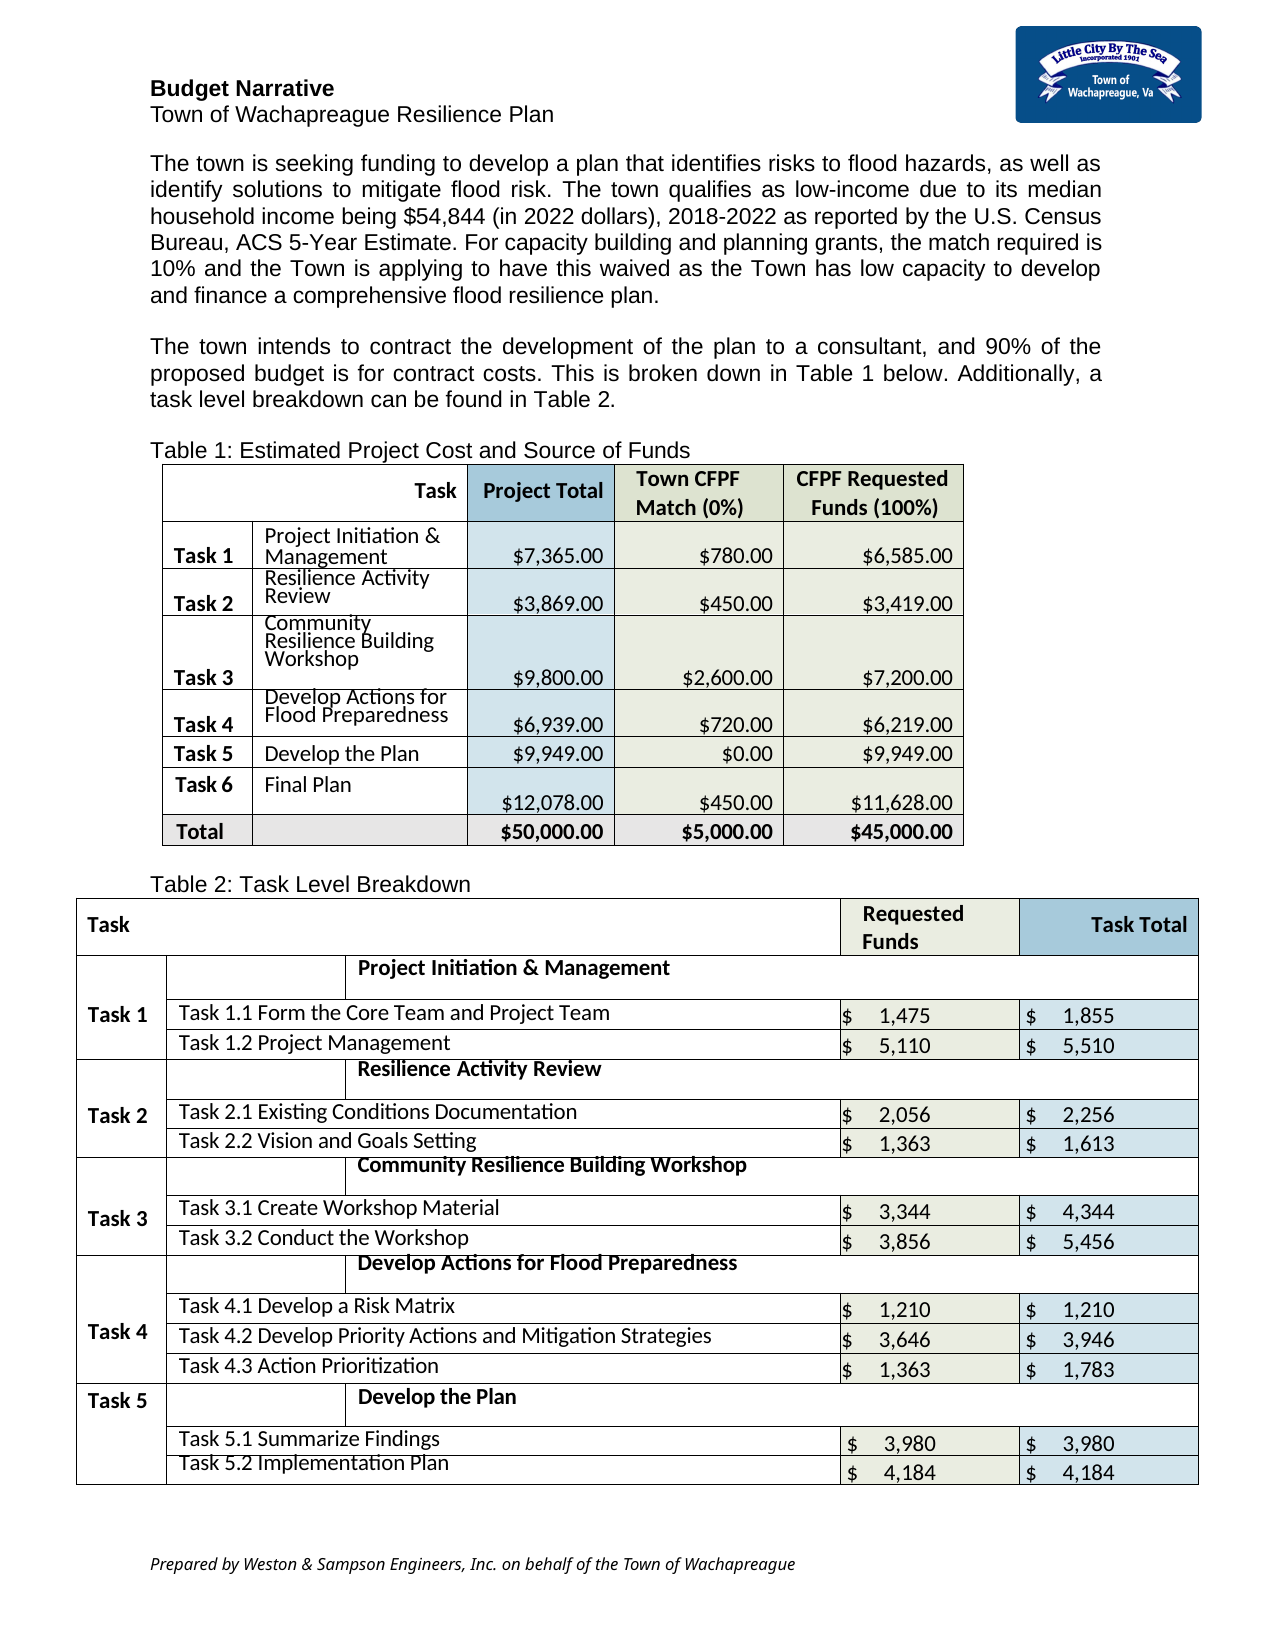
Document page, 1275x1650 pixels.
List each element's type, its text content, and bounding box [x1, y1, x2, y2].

table_cell $ 3,344 [841, 1196, 1019, 1225]
text The town is seeking funding to develop a plan that identifies risks to flood hazards, as well as identify solutions to mitigate flood risk. The town qualifies as low-income due to its median household income being $54,844 (in 2022 dollars), 2018-2022 as reported by the U.S. Census Bureau, ACS 5-Year Estimate. For capacity building and planning grants, the match required is 10% and the Town is applying to have this waived as the Town has low capacity to develop and finance a comprehensive flood resilience plan. [150, 150, 1102, 308]
table_cell Task 6 [163, 768, 252, 814]
table_cell $7,365.00 [468, 522, 614, 568]
table_cell Task 4 [163, 690, 252, 736]
table_cell Task 4.3 Action Prioritization [167, 1354, 840, 1383]
table_cell Resilience Activity Review [346, 1060, 1198, 1099]
table_cell $9,800.00 [468, 616, 614, 689]
table_cell Task 3.1 Create Workshop Material [167, 1196, 840, 1225]
table_cell $3,419.00 [784, 569, 963, 614]
table_cell $450.00 [615, 768, 783, 814]
table_cell $ 3,946 [1020, 1324, 1198, 1353]
table_header CFPF Requested Funds (100%) [784, 465, 963, 521]
table_cell $ 1,363 [841, 1129, 1019, 1157]
table_cell Task 3 [77, 1158, 166, 1255]
table_cell [253, 815, 467, 845]
table_cell Total [163, 815, 252, 845]
table_cell Resilience Activity Review [253, 569, 467, 614]
table_cell Task 1 [163, 522, 252, 568]
table_cell $6,939.00 [468, 690, 614, 736]
table_cell Task 1 [77, 956, 166, 1059]
table_cell Task 5 [77, 1384, 166, 1484]
table_cell Task 5.1 Summarize Findings [167, 1427, 840, 1455]
table_cell $5,000.00 [615, 815, 783, 845]
table_cell Task 4.2 Develop Priority Actions and Mitigation Strategies [167, 1324, 840, 1353]
table_cell Task 2 [77, 1060, 166, 1157]
table_cell $ 5,510 [1020, 1030, 1198, 1059]
table_cell Task 1.1 Form the Core Team and Project Team [167, 1000, 840, 1029]
table_cell $12,078.00 [468, 768, 614, 814]
table_cell $450.00 [615, 569, 783, 614]
table_cell $6,219.00 [784, 690, 963, 736]
text Table 1: Estimated Project Cost and Source of Funds [150, 437, 1125, 463]
table_header Task Total [1020, 899, 1198, 955]
table_cell Develop Actions for Flood Preparedness [253, 690, 467, 736]
table_cell $ 4,184 [841, 1456, 1019, 1484]
table_cell $ 3,646 [841, 1324, 1019, 1353]
table_cell $6,585.00 [784, 522, 963, 568]
table_cell $ 1,613 [1020, 1129, 1198, 1157]
table_cell $50,000.00 [468, 815, 614, 845]
table_cell Task 2 [163, 569, 252, 614]
table_cell $ 5,456 [1020, 1226, 1198, 1255]
table_cell $7,200.00 [784, 616, 963, 689]
table_cell Develop the Plan [253, 737, 467, 767]
table_cell [167, 1256, 345, 1292]
table_cell Project Initiation & Management [253, 522, 467, 568]
table_cell Task 3.2 Conduct the Workshop [167, 1226, 840, 1255]
table_cell [167, 956, 345, 999]
table_cell $3,869.00 [468, 569, 614, 614]
table_header Task [77, 899, 840, 955]
table_cell $ 3,980 [841, 1427, 1019, 1455]
table_cell $9,949.00 [468, 737, 614, 767]
table_cell Task 4 [77, 1256, 166, 1383]
table_cell $780.00 [615, 522, 783, 568]
table_cell $45,000.00 [784, 815, 963, 845]
table_cell Final Plan [253, 768, 467, 814]
text The town intends to contract the development of the plan to a consultant, and 90% of the proposed budget is for contract costs. This is broken down in Table 1 below. Additionally, a task level breakdown can be found in Table 2. [150, 333, 1102, 412]
table_cell Task 4.1 Develop a Risk Matrix [167, 1294, 840, 1323]
table_cell Develop the Plan [346, 1384, 1198, 1426]
table_cell $2,600.00 [615, 616, 783, 689]
table_cell $ 4,344 [1020, 1196, 1198, 1225]
table_cell $ 1,363 [841, 1354, 1019, 1383]
table_cell $ 1,855 [1020, 1000, 1198, 1029]
picture [1015, 26, 1202, 123]
table_cell $ 5,110 [841, 1030, 1019, 1059]
table_header Project Total [468, 465, 614, 521]
table_cell [167, 1060, 345, 1099]
table_cell $ 1,475 [841, 1000, 1019, 1029]
table_cell Task 2.2 Vision and Goals Setting [167, 1129, 840, 1157]
table_cell $ 4,184 [1020, 1456, 1198, 1484]
table_cell Project Initiation & Management [346, 956, 1198, 999]
table_cell $ 2,256 [1020, 1100, 1198, 1128]
table_cell $ 3,980 [1020, 1427, 1198, 1455]
table_cell $ 1,783 [1020, 1354, 1198, 1383]
table_header Requested Funds [841, 899, 1019, 955]
table_cell $ 2,056 [841, 1100, 1019, 1128]
table_cell Task 2.1 Existing Conditions Documentation [167, 1100, 840, 1128]
table_cell Task 3 [163, 616, 252, 689]
table_cell $11,628.00 [784, 768, 963, 814]
table_cell [167, 1384, 345, 1426]
table_cell $720.00 [615, 690, 783, 736]
table_cell $9,949.00 [784, 737, 963, 767]
table_cell Develop Actions for Flood Preparedness [346, 1256, 1198, 1292]
text Table 2: Task Level Breakdown [150, 871, 1125, 898]
table_cell [167, 1158, 345, 1194]
table_cell Task 1.2 Project Management [167, 1030, 840, 1059]
table_cell Community Resilience Building Workshop [253, 616, 467, 689]
table_cell $0.00 [615, 737, 783, 767]
table_cell Community Resilience Building Workshop [346, 1158, 1198, 1194]
table_cell $ 1,210 [841, 1294, 1019, 1323]
table_header Task [163, 465, 467, 521]
table_cell $ 1,210 [1020, 1294, 1198, 1323]
table_cell Task 5.2 Implementation Plan [167, 1456, 840, 1484]
table_header Town CFPF Match (0%) [615, 465, 783, 521]
table_cell Task 5 [163, 737, 252, 767]
table_cell $ 3,856 [841, 1226, 1019, 1255]
